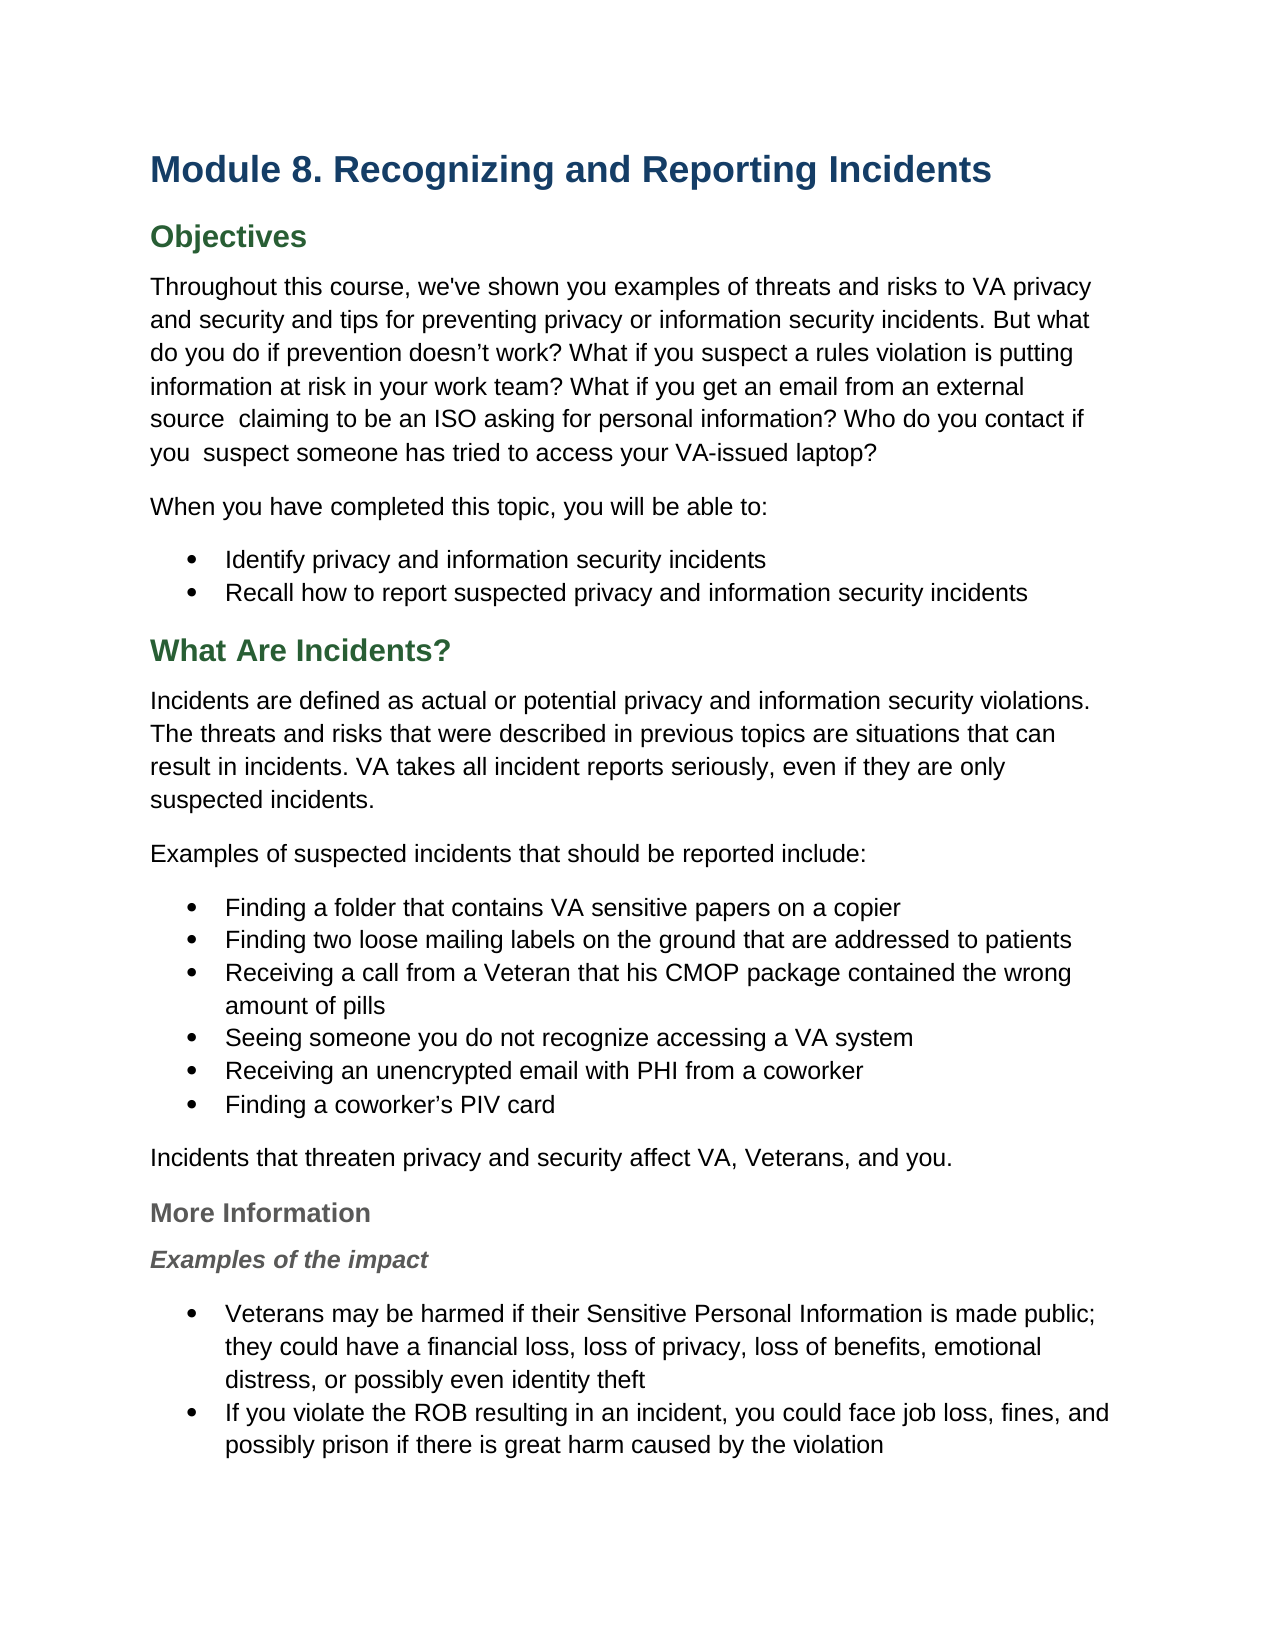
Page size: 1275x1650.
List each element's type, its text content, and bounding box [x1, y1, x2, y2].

list Finding a folder that contains VA sensitive papers on a copier [187, 893, 1275, 921]
list Finding a coworker’s PIV card [187, 1089, 1275, 1118]
list Identify privacy and information security incidents [187, 545, 1275, 574]
list Veterans may be harmed if their Sensitive Personal Information is made public; they could have a financial loss, loss of privacy, loss of benefits, emotional distress, or possibly even identity theft [187, 1299, 1097, 1394]
subtitle What Are Incidents? [150, 632, 1275, 668]
text When you have completed this topic, you will be able to: [150, 492, 1275, 520]
list Recall how to report suspected privacy and information security incidents [187, 578, 1275, 607]
text Incidents are defined as actual or potential privacy and information security violations. The threats and risks that were described in previous topics are situations that can result in incidents. VA takes all incident reports seriously, even if they are only suspected incidents. [150, 686, 1105, 814]
list Receiving an unencrypted email with PHI from a coworker [187, 1056, 1275, 1085]
text Incidents that threaten privacy and security affect VA, Veterans, and you. [150, 1143, 1093, 1172]
list Receiving a call from a Veteran that his CMOP package contained the wrong amount of pills [187, 958, 1073, 1020]
subtitle Objectives [150, 218, 1275, 254]
list If you violate the ROB resulting in an incident, you could face job loss, fines, and possibly prison if there is great harm caused by the violation [187, 1398, 1111, 1459]
text Examples of suspected incidents that should be reported include: [150, 839, 1275, 867]
subtitle More Information [150, 1197, 1275, 1228]
list Seeing someone you do not recognize accessing a VA system [187, 1023, 1275, 1052]
subtitle Examples of the impact [150, 1246, 1275, 1274]
text Throughout this course, we've shown you examples of threats and risks to VA privacy and security and tips for preventing privacy or information security incidents. But what do you do if prevention doesn’t work? What if you suspect a rules violation is putting information at risk in your work team? What if you get an email from an external source claiming to be an ISO asking for personal information? Who do you contact if you suspect someone has tried to access your VA-issued laptop? [150, 272, 1105, 466]
subtitle Module 8. Recognizing and Reporting Incidents [150, 148, 1275, 191]
list Finding two loose mailing labels on the ground that are addressed to patients [187, 926, 1275, 954]
